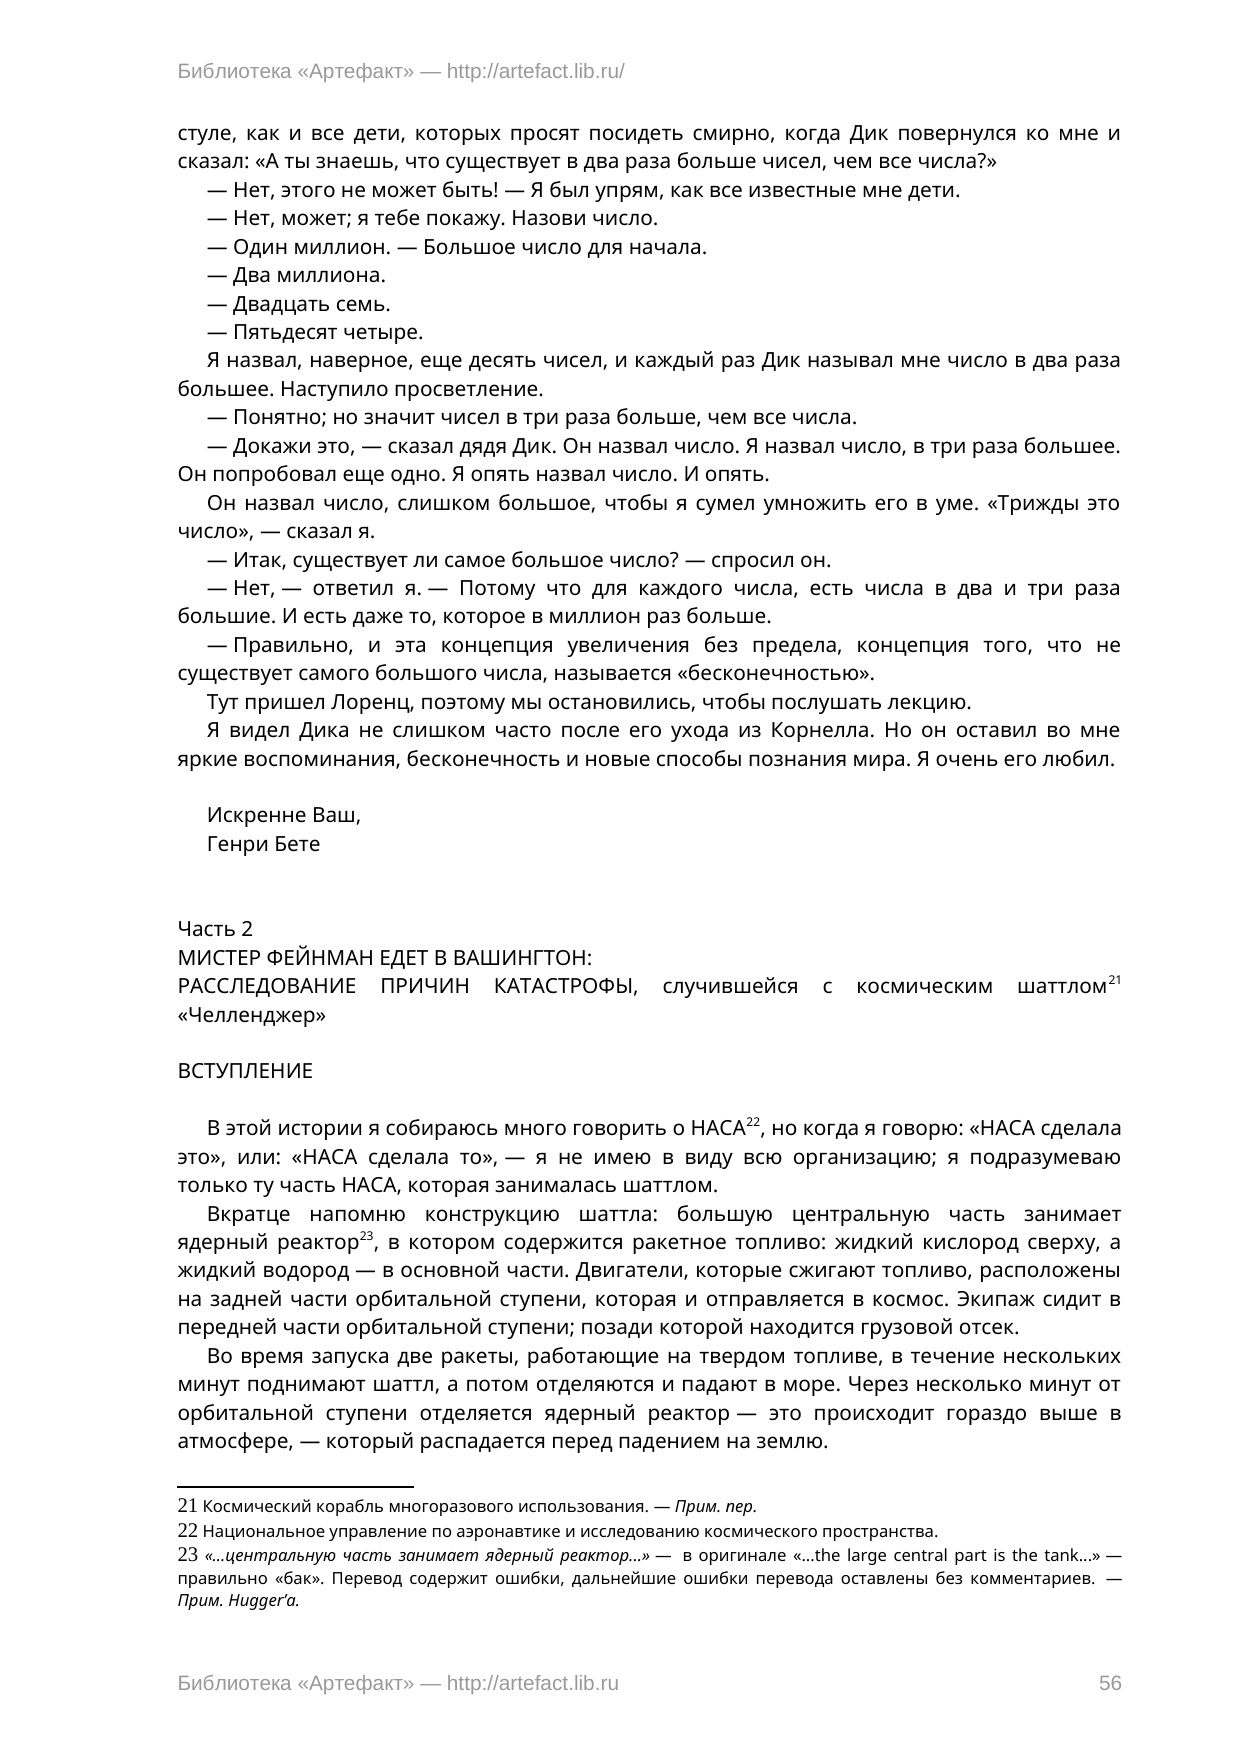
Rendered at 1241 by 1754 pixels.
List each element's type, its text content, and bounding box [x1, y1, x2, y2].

text Я назвал, наверное, еще десять чисел, и каждый раз Дик называл мне число в два раза большее. Наступило просветление. [177, 346, 1122, 402]
text — Понятно; но значит чисел в три раза больше, чем все числа. [177, 402, 1122, 431]
text Во время запуска две ракеты, работающие на твердом топливе, в течение нескольких минут поднимают шаттл, а потом отделяются и падают в море. Через несколько минут от орбитальной ступени отделяется ядерный реактор — это происходит гораздо выше в атмосфере, — который распадается перед падением на землю. [177, 1341, 1122, 1455]
text — Итак, существует ли самое большое число? — спросил он. [177, 545, 1122, 573]
text — Нет, — ответил я. — Потому что для каждого числа, есть числа в два и три раза большие. И есть даже то, которое в миллион раз больше. [177, 573, 1122, 630]
text — Нет, может; я тебе покажу. Назови число. [177, 203, 1122, 232]
subtitle Часть 2 [177, 914, 1122, 943]
text — Два миллиона. [177, 260, 1122, 289]
text — Двадцать семь. [177, 289, 1122, 317]
text Он назвал число, слишком большое, чтобы я сумел умножить его в уме. «Трижды это число», — сказал я. [177, 488, 1122, 545]
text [177, 118, 1122, 175]
text Тут пришел Лоренц, поэтому мы остановились, чтобы послушать лекцию. [177, 687, 1122, 715]
text — Докажи это, — сказал дядя Дик. Он назвал число. Я назвал число, в три раза большее. Он попробовал еще одно. Я опять назвал число. И опять. [177, 431, 1122, 488]
text Генри Бете [177, 829, 1122, 857]
text — Пятьдесят четыре. [177, 317, 1122, 346]
text — Правильно, и эта концепция увеличения без предела, концепция того, что не существует самого большого числа, называется «бесконечностью». [177, 630, 1122, 687]
text Я видел Дика не слишком часто после его ухода из Корнелла. Но он оставил во мне яркие воспоминания, бесконечность и новые способы познания мира. Я очень его любил. [177, 715, 1122, 772]
text — Нет, этого не может быть! — Я был упрям, как все известные мне дети. [177, 175, 1122, 203]
text Вкратце напомню конструкцию шаттла: большую центральную часть занимает ядерный реактор, в котором содержится ракетное топливо: жидкий кислород сверху, а жидкий водород — в основной части. Двигатели, которые сжигают топливо, расположены на задней части орбитальной ступени, которая и отправляется в космос. Экипаж сидит в передней части орбитальной ступени; позади которой находится грузовой отсек. [177, 1199, 1122, 1341]
subtitle МИСТЕР ФЕЙНМАН ЕДЕТ В ВАШИНГТОН: РАССЛЕДОВАНИЕ ПРИЧИН КАТАСТРОФЫ, случившейся с космическим шаттлом «Челленджер» [177, 943, 1122, 1028]
text — Один миллион. — Большое число для начала. [177, 232, 1122, 260]
text В этой истории я собираюсь много говорить о НАСА, но когда я говорю: «НАСА сделала это», или: «НАСА сделала то», — я не имею в виду всю организацию; я подразумеваю только ту часть НАСА, которая занималась шаттлом. [177, 1113, 1122, 1199]
text Искренне Ваш, [177, 801, 1122, 829]
subtitle ВСТУПЛЕНИЕ [177, 1057, 1122, 1085]
